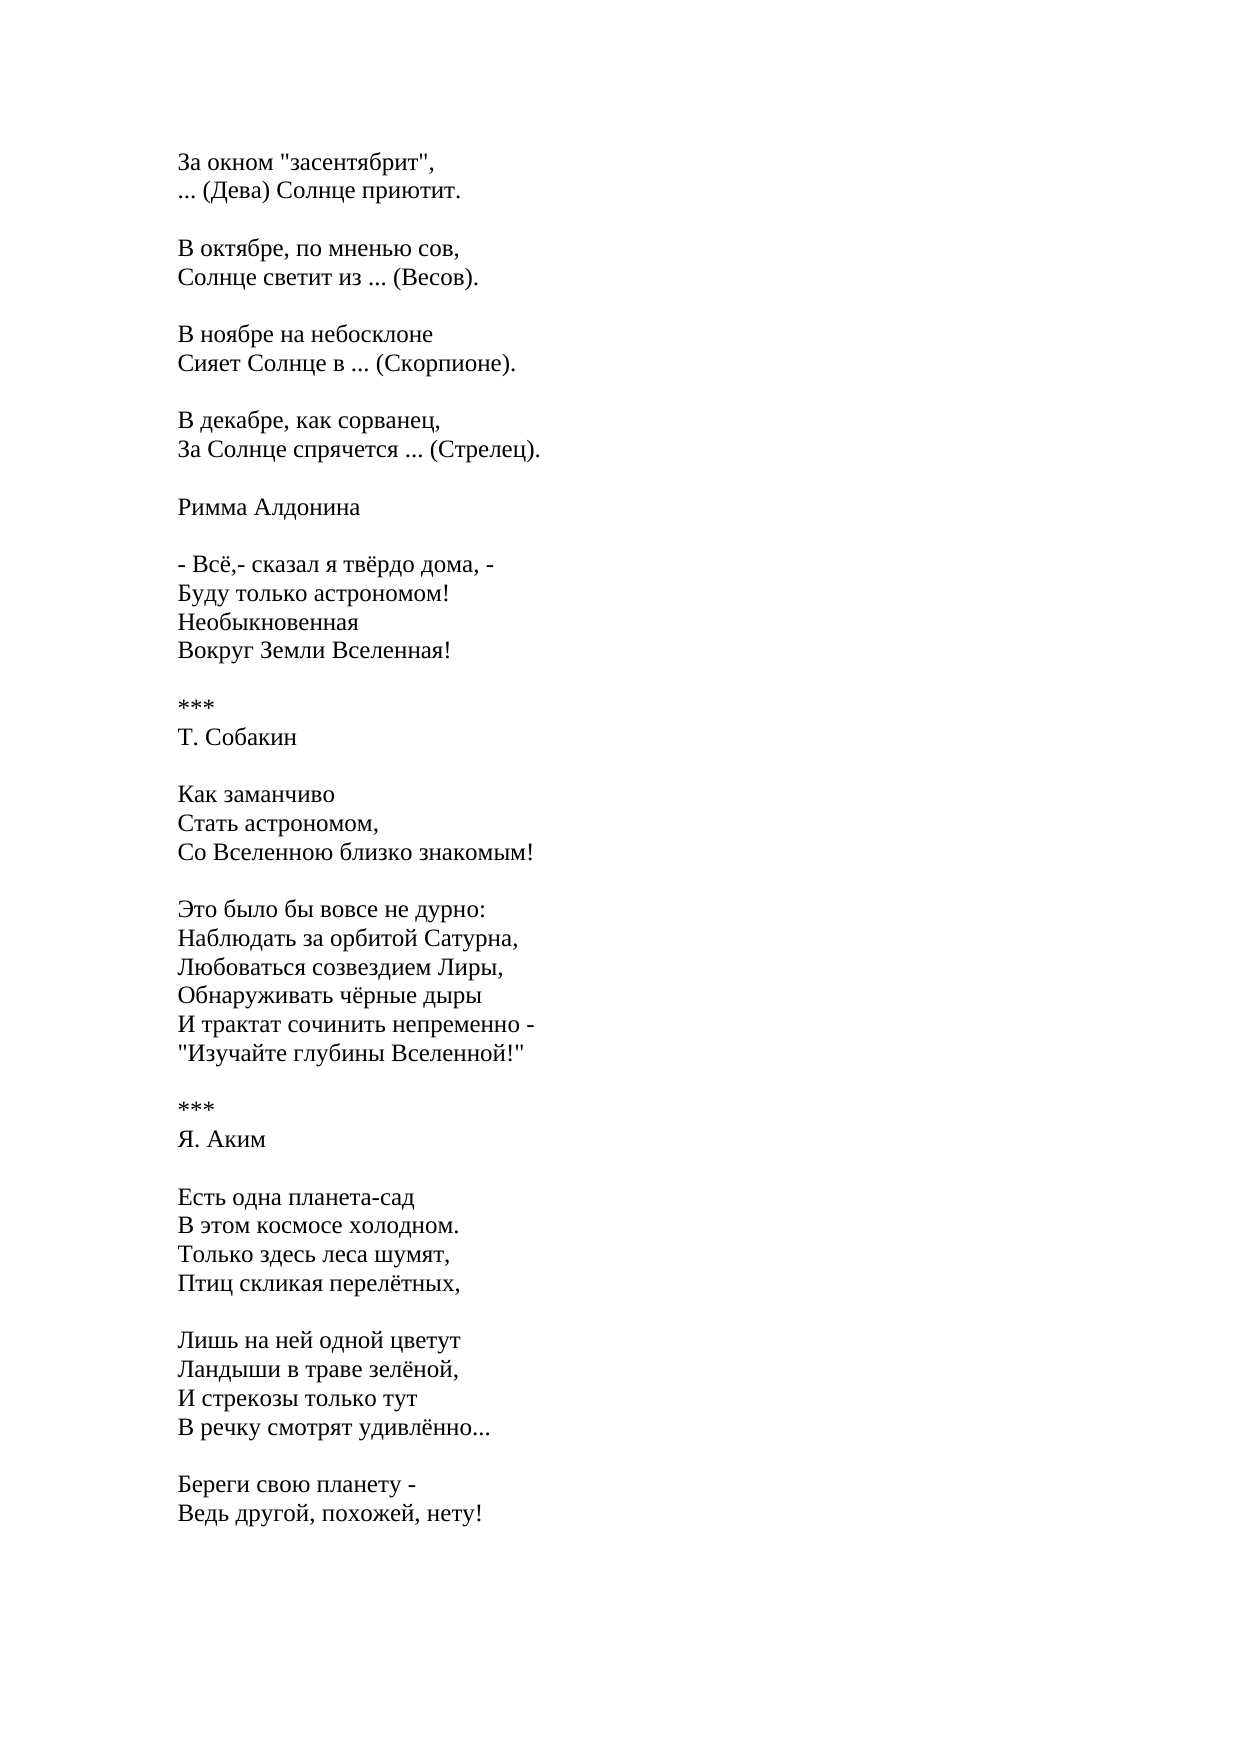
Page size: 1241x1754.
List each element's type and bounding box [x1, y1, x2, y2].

text [177, 118, 1152, 1584]
